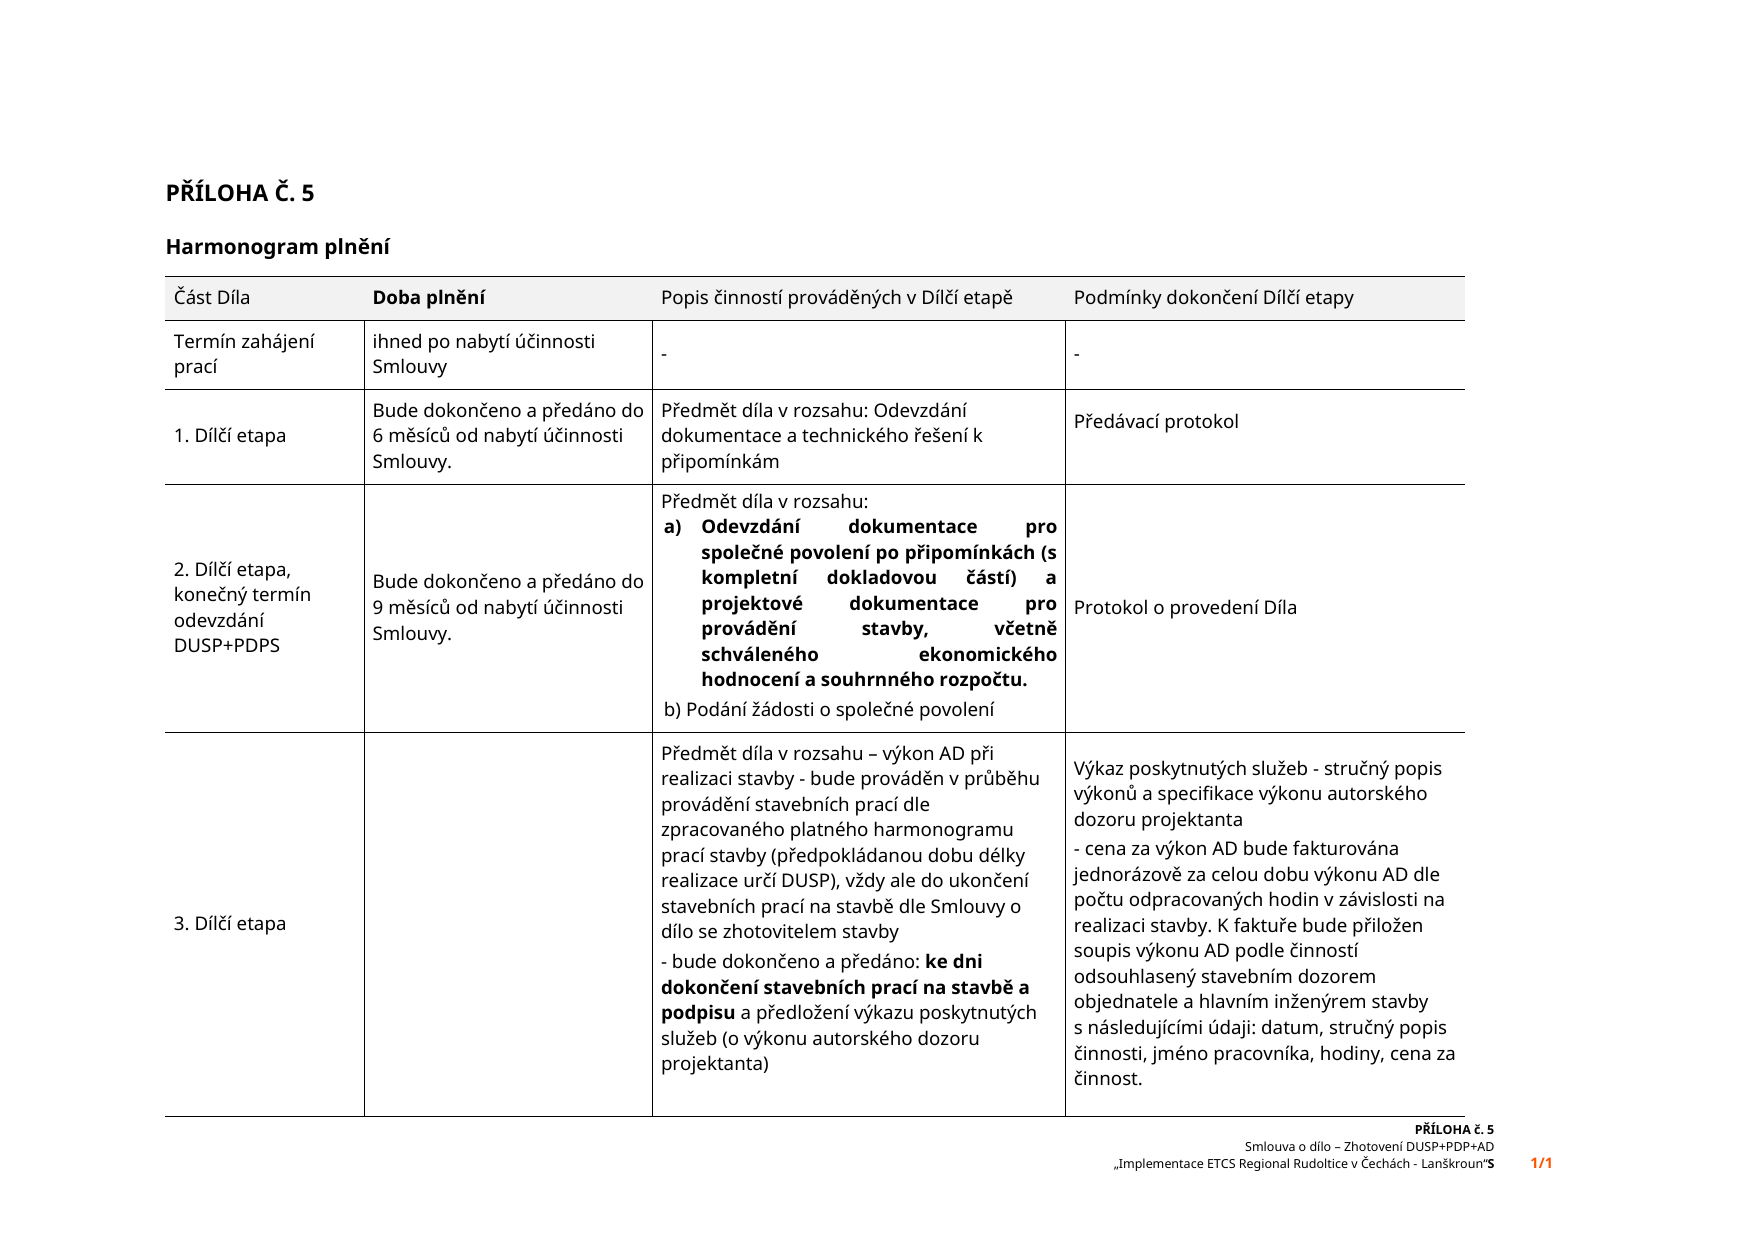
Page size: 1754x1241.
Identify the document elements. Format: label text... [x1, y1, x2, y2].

table_cell Předmět díla v rozsahu: Odevzdání dokumentace a technického řešení k připomínkám [653, 390, 1065, 484]
table_cell Předmět díla v rozsahu – výkon AD při realizaci stavby - bude prováděn v průběhu provádění stavebních prací dle zpracovaného platného harmonogramu prací stavby (předpokládanou dobu délky realizace určí DUSP), vždy ale do ukončení stavebních prací na stavbě dle Smlouvy o dílo se zhotovitelem stavby - bude dokončeno a předáno: ke dni dokončení stavebních prací na stavbě a podpisu a předložení výkazu poskytnutých služeb (o výkonu autorského dozoru projektanta) [653, 733, 1065, 1116]
table_cell 3. Dílčí etapa [165, 733, 364, 1116]
table_cell Předávací protokol [1066, 390, 1465, 484]
table_cell Výkaz poskytnutých služeb - stručný popis výkonů a specifikace výkonu autorského dozoru projektanta - cena za výkon AD bude fakturována jednorázově za celou dobu výkonu AD dle počtu odpracovaných hodin v závislosti na realizaci stavby. K faktuře bude přiložen soupis výkonu AD podle činností odsouhlasený stavebním dozorem objednatele a hlavním inženýrem stavby s následujícími údaji: datum, stručný popis činnosti, jméno pracovníka, hodiny, cena za činnost. [1066, 733, 1465, 1116]
table_header Podmínky dokončení Dílčí etapy [1065, 277, 1465, 320]
text Harmonogram plnění [165, 232, 1588, 261]
table_cell Bude dokončeno a předáno do 9 měsíců od nabytí účinnosti Smlouvy. [365, 485, 652, 732]
table_cell ihned po nabytí účinnosti Smlouvy [365, 321, 652, 389]
table_cell [365, 733, 652, 1116]
table_cell Bude dokončeno a předáno do 6 měsíců od nabytí účinnosti Smlouvy. [365, 390, 652, 484]
table_header Doba plnění [364, 277, 653, 320]
table_cell - [653, 321, 1065, 389]
table_cell Předmět díla v rozsahu: Odevzdání dokumentace pro společné povolení po připomínkách (s kompletní dokladovou částí) a projektové dokumentace pro provádění stavby, včetně schváleného ekonomického hodnocení a souhrnného rozpočtu. b) Podání žádosti o společné povolení [653, 485, 1065, 732]
table_header Část Díla [165, 277, 364, 320]
table_cell 2. Dílčí etapa, konečný termín odevzdání DUSP+PDPS [165, 485, 364, 732]
table_cell 1. Dílčí etapa [165, 390, 364, 484]
text Příloha č. 5 [165, 177, 1588, 208]
table_header Popis činností prováděných v Dílčí etapě [653, 277, 1065, 320]
table_cell Protokol o provedení Díla [1066, 485, 1465, 732]
table_cell Termín zahájení prací [165, 321, 364, 389]
table_cell - [1066, 321, 1465, 389]
